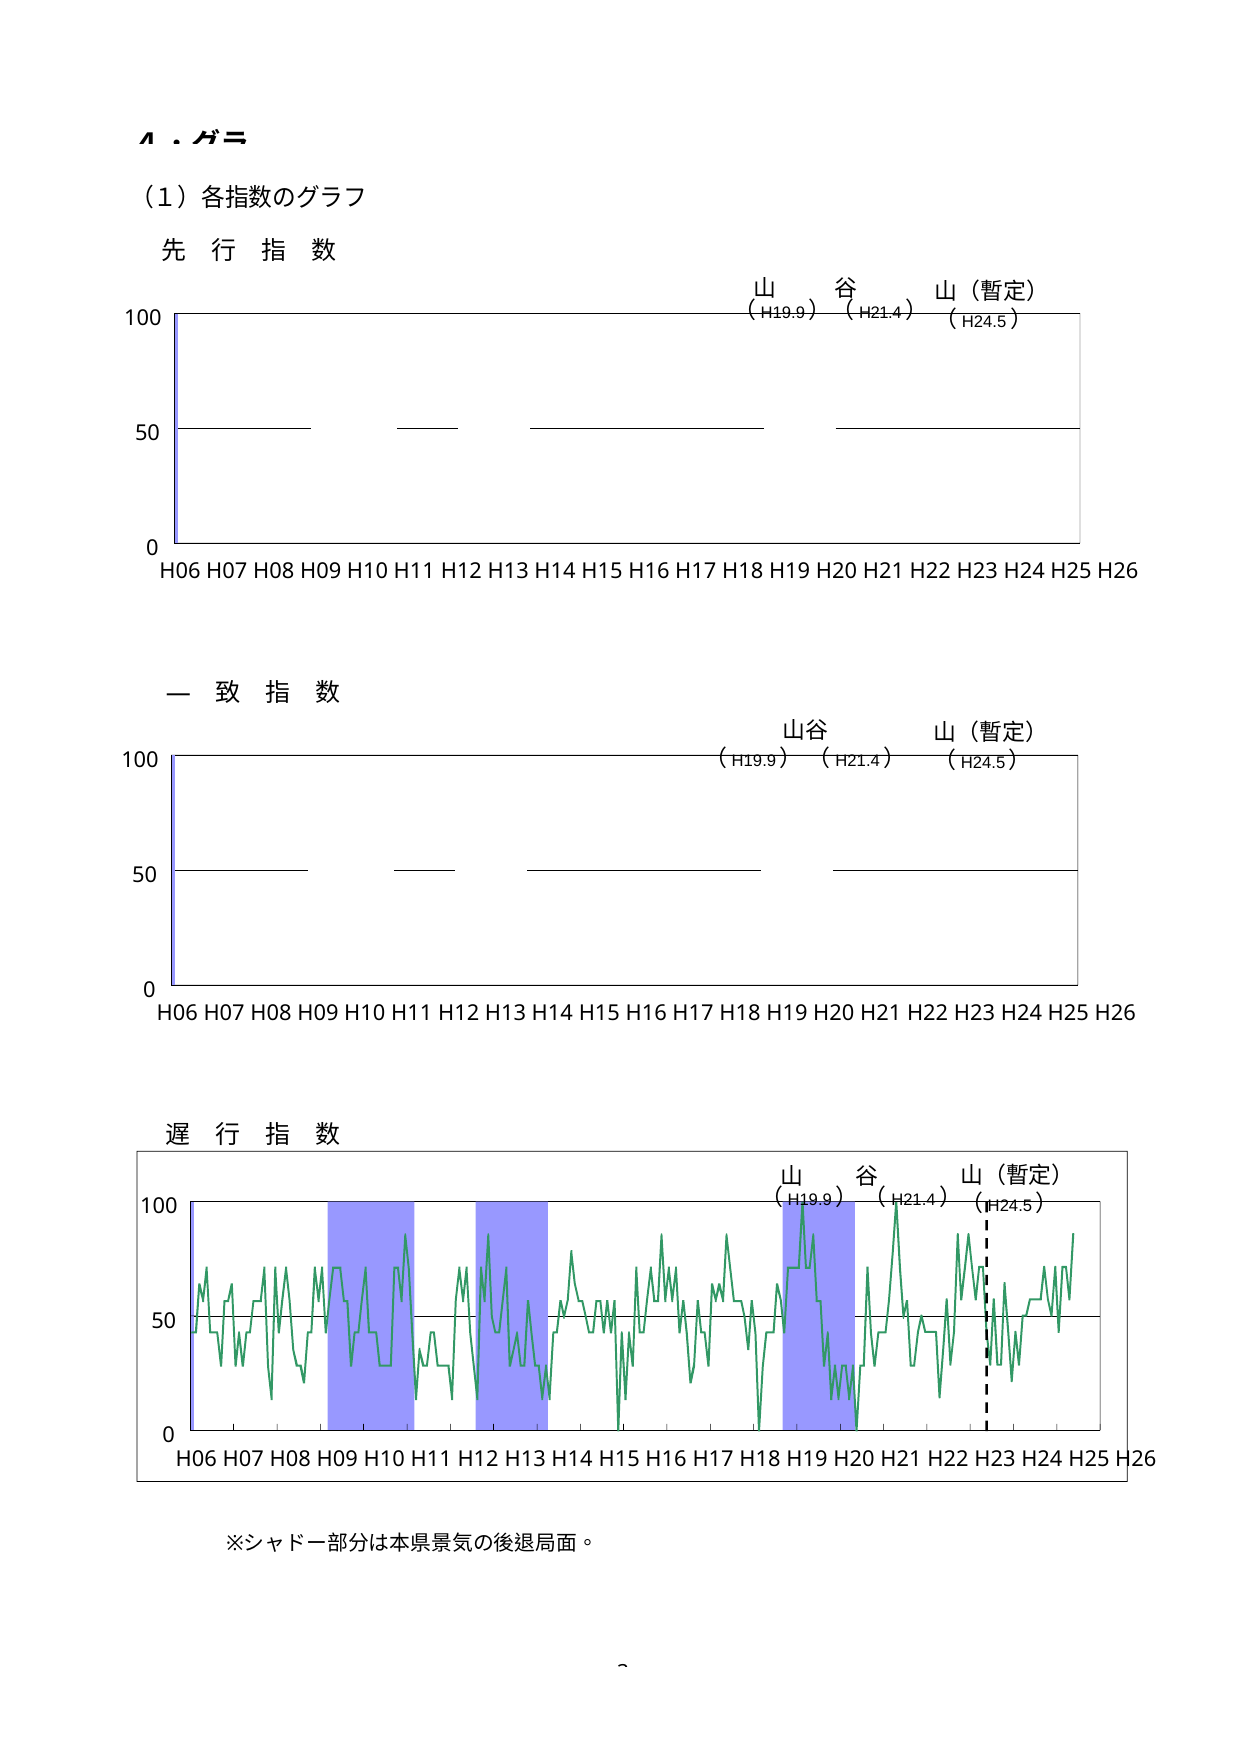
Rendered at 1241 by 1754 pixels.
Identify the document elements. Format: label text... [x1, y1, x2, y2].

text — 致 指 数 [106, 675, 399, 709]
text 遅 行 指 数 [106, 1117, 399, 1151]
text ※シャドー部分は本県景気の後退局面。 [226, 1528, 1159, 1556]
subtitle （１）各指数のグラフ先 行 指 数 [123, 179, 373, 267]
